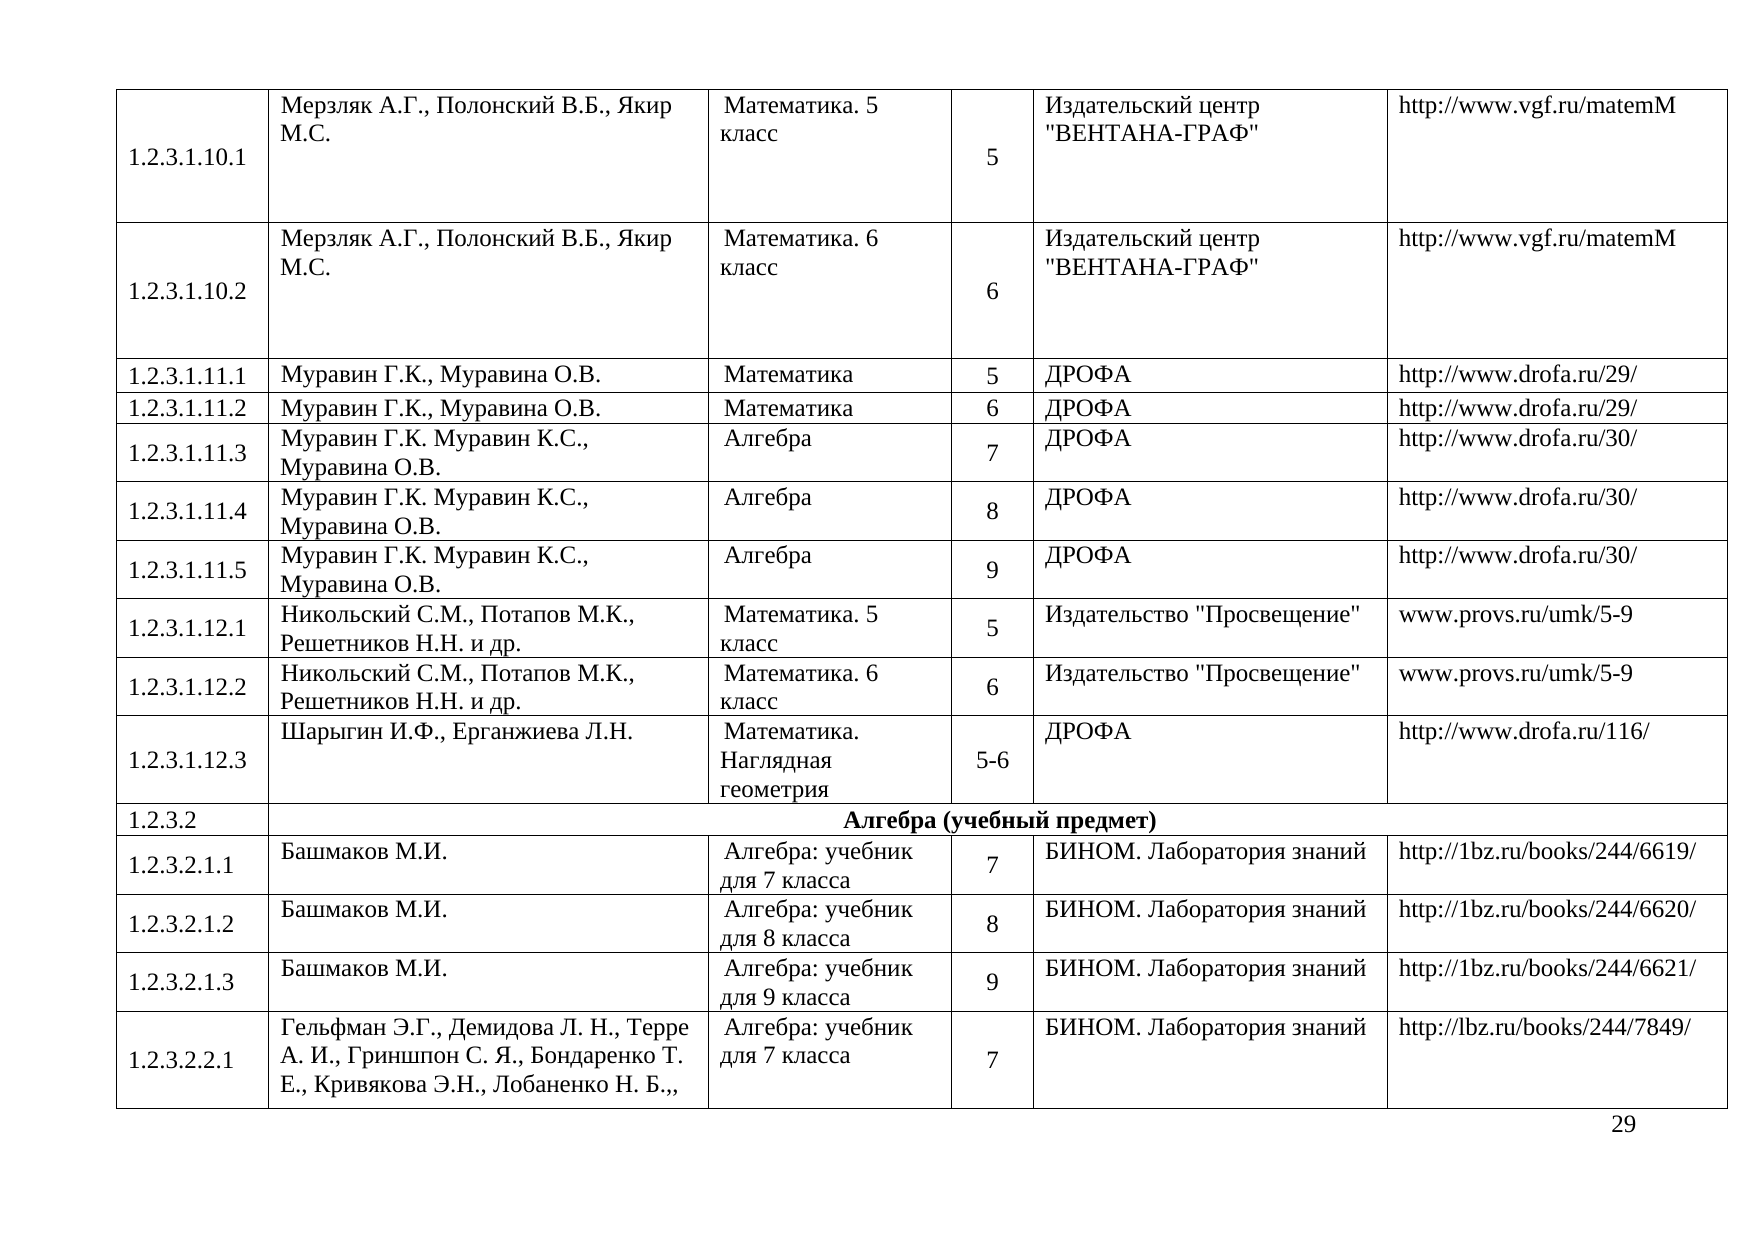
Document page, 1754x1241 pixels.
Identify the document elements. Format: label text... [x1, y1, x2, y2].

table_cell ДРОФА [1034, 482, 1387, 539]
table_cell 8 [952, 482, 1033, 539]
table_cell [269, 1012, 708, 1108]
table_cell ДРОФА [1034, 716, 1387, 802]
table_cell Математика. 5 класс [709, 599, 951, 657]
table_cell 1.2.3.1.12.2 [117, 658, 268, 715]
table_cell 1.2.3.1.10.2 [117, 223, 268, 358]
table_cell Математика. 6 класс [709, 658, 951, 715]
table_cell 8 [952, 895, 1033, 952]
table_cell Муравин Г.К., Муравина О.В. [269, 393, 708, 422]
table_cell 9 [952, 541, 1033, 598]
table_cell Издательский центр "ВЕНТАНА-ГРАФ" [1034, 90, 1387, 222]
table_cell Муравин Г.К. Муравин К.С., Муравина О.В. [269, 424, 708, 481]
table_cell Алгебра: учебник для 7 класса [709, 836, 951, 893]
table_cell Издательский центр "ВЕНТАНА-ГРАФ" [1034, 223, 1387, 358]
table_cell Никольский С.М., Потапов М.К., Решетников Н.Н. и др. [269, 658, 708, 715]
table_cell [1388, 1012, 1727, 1108]
table_cell Муравин Г.К. Муравин К.С., Муравина О.В. [269, 541, 708, 598]
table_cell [709, 1012, 951, 1108]
table_cell 9 [952, 953, 1033, 1011]
table_cell ДРОФА [1034, 359, 1387, 392]
table_cell Алгебра (учебный предмет) [269, 804, 1727, 835]
table_cell http://1bz.ru/books/244/6619/ [1388, 836, 1727, 893]
table_cell Алгебра: учебник для 8 класса [709, 895, 951, 952]
table_cell http://www.drofa.ru/30/ [1388, 541, 1727, 598]
table_cell Муравин Г.К. Муравин К.С., Муравина О.В. [269, 482, 708, 539]
table_cell 1.2.3.2.1.2 [117, 895, 268, 952]
table_cell Башмаков М.И. [269, 895, 708, 952]
table_cell Алгебра [709, 541, 951, 598]
table_cell www.provs.ru/umk/5-9 [1388, 599, 1727, 657]
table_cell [1034, 1012, 1387, 1108]
table_cell Алгебра [709, 482, 951, 539]
table_cell www.provs.ru/umk/5-9 [1388, 658, 1727, 715]
table_cell 1.2.3.1.11.2 [117, 393, 268, 422]
table_cell 7 [952, 1012, 1033, 1108]
table_cell 6 [952, 223, 1033, 358]
table_cell 5 [952, 599, 1033, 657]
table_cell Мерзляк А.Г., Полонский В.Б., Якир М.С. [269, 223, 708, 358]
table_cell Алгебра [709, 424, 951, 481]
table_cell http://www.drofa.ru/29/ [1388, 393, 1727, 422]
table_cell ДРОФА [1034, 424, 1387, 481]
table_cell http://1bz.ru/books/244/6620/ [1388, 895, 1727, 952]
table_cell 6 [952, 658, 1033, 715]
table_cell http://www.drofa.ru/116/ [1388, 716, 1727, 802]
table_cell http://www.vgf.ru/matemM [1388, 223, 1727, 358]
table_cell 1.2.3.2 [117, 804, 268, 835]
table_cell Математика. 6 класс [709, 223, 951, 358]
table_cell Математика. Наглядная геометрия [709, 716, 951, 802]
table_cell 1.2.3.1.12.1 [117, 599, 268, 657]
table_cell 1.2.3.2.2.1 [117, 1012, 268, 1108]
table_cell Математика. 5 класс [709, 90, 951, 222]
table_cell БИНОМ. Лаборатория знаний [1034, 836, 1387, 893]
table_cell 1.2.3.2.1.3 [117, 953, 268, 1011]
table_cell 1.2.3.1.11.1 [117, 359, 268, 392]
table_cell ДРОФА [1034, 541, 1387, 598]
table_cell 7 [952, 836, 1033, 893]
table_cell http://www.drofa.ru/30/ [1388, 424, 1727, 481]
table_cell http://www.vgf.ru/matemM [1388, 90, 1727, 222]
table_cell 1.2.3.1.11.3 [117, 424, 268, 481]
table_cell Башмаков М.И. [269, 953, 708, 1011]
table_cell Алгебра: учебник для 9 класса [709, 953, 951, 1011]
table_cell Издательство "Просвещение" [1034, 599, 1387, 657]
table_cell ДРОФА [1034, 393, 1387, 422]
table_cell БИНОМ. Лаборатория знаний [1034, 895, 1387, 952]
table_cell http://www.drofa.ru/30/ [1388, 482, 1727, 539]
table_cell Никольский С.М., Потапов М.К., Решетников Н.Н. и др. [269, 599, 708, 657]
table_cell 5 [952, 359, 1033, 392]
table_cell Башмаков М.И. [269, 836, 708, 893]
table_cell 5 [952, 90, 1033, 222]
table_cell Муравин Г.К., Муравина О.В. [269, 359, 708, 392]
table_cell 1.2.3.1.11.4 [117, 482, 268, 539]
table_cell Мерзляк А.Г., Полонский В.Б., Якир М.С. [269, 90, 708, 222]
table_cell Шарыгин И.Ф., Ерганжиева Л.Н. [269, 716, 708, 802]
table_cell http://www.drofa.ru/29/ [1388, 359, 1727, 392]
table_cell Издательство "Просвещение" [1034, 658, 1387, 715]
table_cell 1.2.3.1.12.3 [117, 716, 268, 802]
table_cell Математика [709, 393, 951, 422]
table_cell 1.2.3.1.10.1 [117, 90, 268, 222]
table_cell Математика [709, 359, 951, 392]
table_cell 7 [952, 424, 1033, 481]
table_cell БИНОМ. Лаборатория знаний [1034, 953, 1387, 1011]
table_cell 5-6 [952, 716, 1033, 802]
table_cell 1.2.3.1.11.5 [117, 541, 268, 598]
table_cell http://1bz.ru/books/244/6621/ [1388, 953, 1727, 1011]
table_cell 6 [952, 393, 1033, 422]
table_cell 1.2.3.2.1.1 [117, 836, 268, 893]
